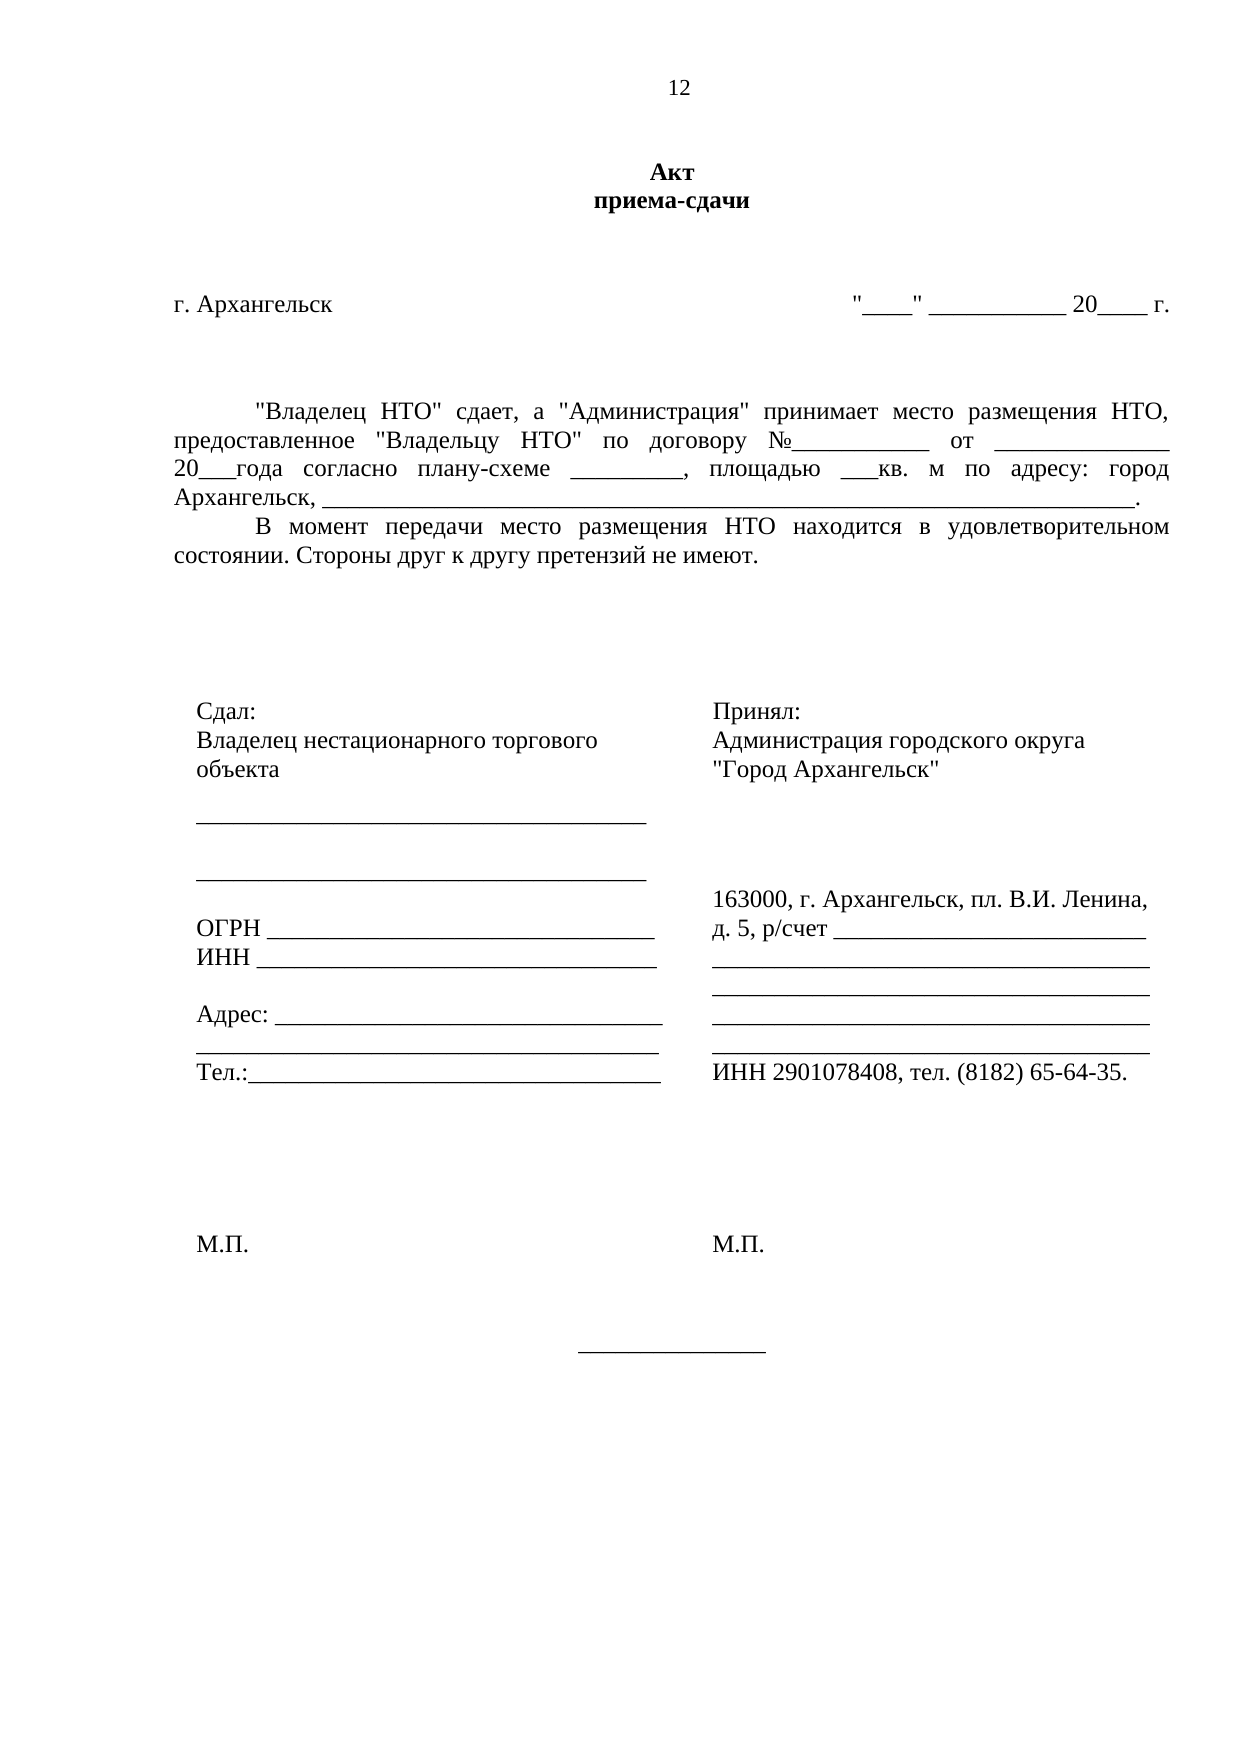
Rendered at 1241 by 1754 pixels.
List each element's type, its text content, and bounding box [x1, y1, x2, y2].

table_header Акт приема-сдачи "Владелец НТО" сдает, а "Администрация" принимает место размещения НТО, предоставленное "Владельцу НТО" по договору №___________ от ______________ 20___года согласно плану-схеме _________, площадью ___кв. м по адресу: город Архангельск, _________________________________________________________________. В момент передачи место размещения НТО находится в удовлетворительном состоянии. Стороны друг к другу претензий не имеют. _______________ [163, 128, 1181, 1611]
